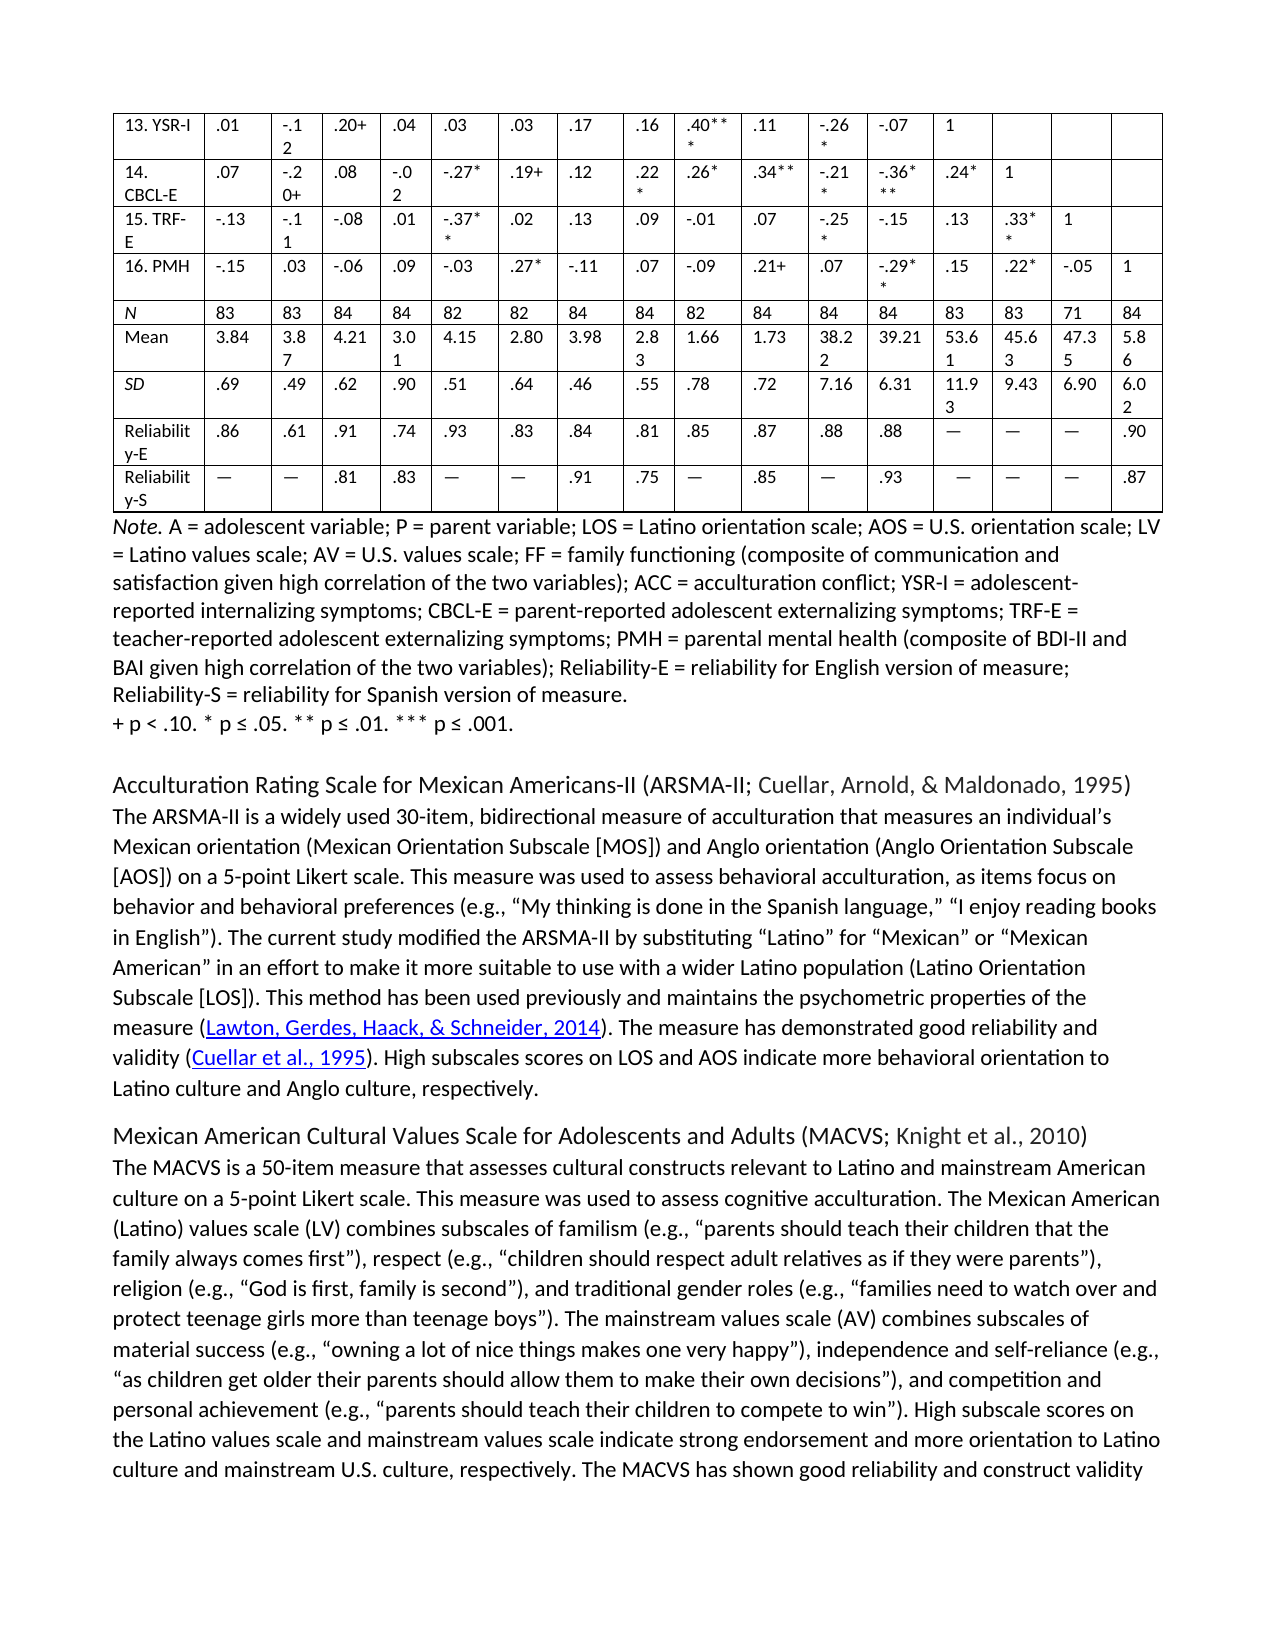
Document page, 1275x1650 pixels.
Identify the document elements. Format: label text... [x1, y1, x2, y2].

table_cell 11.93 [934, 372, 992, 418]
table_cell 3.98 [558, 325, 623, 371]
table_cell 4.15 [432, 325, 498, 371]
table_cell .61 [272, 419, 322, 464]
table_cell 1 [993, 160, 1051, 206]
table_cell — [993, 419, 1051, 464]
table_cell .07 [809, 254, 867, 300]
table_cell 38.22 [809, 325, 867, 371]
table_cell 84 [323, 301, 380, 324]
table_cell 3.01 [381, 325, 431, 371]
table_cell .01 [205, 114, 271, 159]
table_cell .03 [272, 254, 322, 300]
table_cell .90 [1112, 419, 1162, 464]
table_cell 7.16 [809, 372, 867, 418]
subtitle Acculturation Rating Scale for Mexican Americans-II (ARSMA-II; Cuellar, Arnold, & Maldonado, 1995) [112, 769, 1162, 799]
table_cell 45.63 [993, 325, 1051, 371]
table_cell .75 [624, 466, 674, 511]
table_cell -.11 [272, 207, 322, 253]
table_cell .16 [624, 114, 674, 159]
table_cell — [934, 466, 992, 511]
table_cell [1112, 160, 1162, 206]
table_cell 83 [993, 301, 1051, 324]
table_cell — [934, 419, 992, 464]
table_cell 84 [742, 301, 808, 324]
table_cell .40*** [675, 114, 741, 159]
table_cell .12 [558, 160, 623, 206]
table_cell -.26* [809, 114, 867, 159]
table_cell — [499, 466, 557, 511]
table_cell 1 [934, 114, 992, 159]
table_cell 6.02 [1112, 372, 1162, 418]
table_cell .91 [323, 419, 380, 464]
table_cell 47.35 [1052, 325, 1111, 371]
table_cell 6.31 [868, 372, 933, 418]
table_cell — [675, 466, 741, 511]
table_cell .91 [558, 466, 623, 511]
table_cell 14. CBCL-E [114, 160, 204, 206]
table_cell .09 [381, 254, 431, 300]
table_cell -.15 [205, 254, 271, 300]
table_cell 15. TRF-E [114, 207, 204, 253]
table_cell .46 [558, 372, 623, 418]
table_cell 82 [675, 301, 741, 324]
table_cell 83 [934, 301, 992, 324]
table_cell 71 [1052, 301, 1111, 324]
table_cell .81 [624, 419, 674, 464]
table_cell .64 [499, 372, 557, 418]
table_cell .69 [205, 372, 271, 418]
table_cell 84 [558, 301, 623, 324]
subtitle Mexican American Cultural Values Scale for Adolescents and Adults (MACVS; Knight et al., 2010) [112, 1121, 1162, 1151]
table_cell [1052, 114, 1111, 159]
table_cell .21+ [742, 254, 808, 300]
table_cell .09 [624, 207, 674, 253]
table_cell 2.83 [624, 325, 674, 371]
table_cell .62 [323, 372, 380, 418]
table_cell Mean [114, 325, 204, 371]
table_cell .03 [499, 114, 557, 159]
table_cell .85 [675, 419, 741, 464]
table_cell -.02 [381, 160, 431, 206]
table_cell SD [114, 372, 204, 418]
table_cell — [993, 466, 1051, 511]
table_cell 6.90 [1052, 372, 1111, 418]
table_cell .07 [742, 207, 808, 253]
table_cell .34** [742, 160, 808, 206]
table_cell .87 [1112, 466, 1162, 511]
table_cell .85 [742, 466, 808, 511]
table_cell .88 [868, 419, 933, 464]
table_cell -.06 [323, 254, 380, 300]
table_cell .17 [558, 114, 623, 159]
table_cell [1052, 160, 1111, 206]
table_cell — [272, 466, 322, 511]
table_cell .08 [323, 160, 380, 206]
table_cell 16. PMH [114, 254, 204, 300]
table_cell .90 [381, 372, 431, 418]
table_cell [1112, 114, 1162, 159]
table_cell 4.21 [323, 325, 380, 371]
table_cell [993, 114, 1051, 159]
table_cell -.20+ [272, 160, 322, 206]
table_cell .84 [558, 419, 623, 464]
text The ARSMA-II is a widely used 30-item, bidirectional measure of acculturation that measures an individual’s Mexican orientation (Mexican Orientation Subscale [MOS]) and Anglo orientation (Anglo Orientation Subscale [AOS]) on a 5-point Likert scale. This measure was used to assess behavioral acculturation, as items focus on behavior and behavioral preferences (e.g., “My thinking is done in the Spanish language,” “I enjoy reading books in English”). The current study modified the ARSMA-II by substituting “Latino” for “Mexican” or “Mexican American” in an effort to make it more suitable to use with a wider Latino population (Latino Orientation Subscale [LOS]). This method has been used previously and maintains the psychometric properties of the measure (Lawton, Gerdes, Haack, & Schneider, 2014). The measure has demonstrated good reliability and validity (Cuellar et al., 1995). High subscales scores on LOS and AOS indicate more behavioral orientation to Latino culture and Anglo culture, respectively. [112, 802, 1162, 1102]
table_cell -.01 [675, 207, 741, 253]
table_cell -.36*** [868, 160, 933, 206]
table_cell .13 [558, 207, 623, 253]
table_cell .22* [993, 254, 1051, 300]
table_cell — [809, 466, 867, 511]
table_cell .02 [499, 207, 557, 253]
table_cell -.29** [868, 254, 933, 300]
table_cell -.25* [809, 207, 867, 253]
table_cell -.03 [432, 254, 498, 300]
table_cell .27* [499, 254, 557, 300]
table_cell .83 [381, 466, 431, 511]
table_cell .88 [809, 419, 867, 464]
table_cell -.37** [432, 207, 498, 253]
table_cell .19+ [499, 160, 557, 206]
table_cell 53.61 [934, 325, 992, 371]
table_cell 84 [809, 301, 867, 324]
table_cell 5.86 [1112, 325, 1162, 371]
table_cell 13. YSR-I [114, 114, 204, 159]
table_cell .07 [205, 160, 271, 206]
text Note. A = adolescent variable; P = parent variable; LOS = Latino orientation scale; AOS = U.S. orientation scale; LV = Latino values scale; AV = U.S. values scale; FF = family functioning (composite of communication and satisfaction given high correlation of the two variables); ACC = acculturation conflict; YSR-I = adolescent-reported internalizing symptoms; CBCL-E = parent-reported adolescent externalizing symptoms; TRF-E = teacher-reported adolescent externalizing symptoms; PMH = parental mental health (composite of BDI-II and BAI given high correlation of the two variables); Reliability-E = reliability for English version of measure; Reliability-S = reliability for Spanish version of measure. [112, 512, 1162, 709]
table_cell -.12 [272, 114, 322, 159]
table_cell .93 [432, 419, 498, 464]
table_cell 82 [432, 301, 498, 324]
table_cell 2.80 [499, 325, 557, 371]
table_cell .86 [205, 419, 271, 464]
table_cell -.05 [1052, 254, 1111, 300]
table_cell — [432, 466, 498, 511]
table_cell 82 [499, 301, 557, 324]
table_cell .26* [675, 160, 741, 206]
table_cell .55 [624, 372, 674, 418]
table_cell 84 [381, 301, 431, 324]
table_cell .78 [675, 372, 741, 418]
table_cell -.11 [558, 254, 623, 300]
table_cell .15 [934, 254, 992, 300]
table_cell 1 [1112, 254, 1162, 300]
table_cell 84 [868, 301, 933, 324]
table_cell .04 [381, 114, 431, 159]
table_cell Reliability-E [114, 419, 204, 464]
table_cell .81 [323, 466, 380, 511]
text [112, 1153, 1162, 1483]
table_cell — [1052, 466, 1111, 511]
table_cell .33** [993, 207, 1051, 253]
table_cell .87 [742, 419, 808, 464]
table_cell [1112, 207, 1162, 253]
table_cell 1.66 [675, 325, 741, 371]
table_cell .93 [868, 466, 933, 511]
table_cell -.27* [432, 160, 498, 206]
table_cell .03 [432, 114, 498, 159]
table_cell 3.84 [205, 325, 271, 371]
table_cell 3.87 [272, 325, 322, 371]
table_cell 84 [1112, 301, 1162, 324]
table_cell N [114, 301, 204, 324]
table_cell .07 [624, 254, 674, 300]
table_cell .49 [272, 372, 322, 418]
table_cell -.08 [323, 207, 380, 253]
table_cell .83 [499, 419, 557, 464]
table_cell 39.21 [868, 325, 933, 371]
table_cell — [205, 466, 271, 511]
table_cell 9.43 [993, 372, 1051, 418]
table_cell 83 [272, 301, 322, 324]
table_cell -.07 [868, 114, 933, 159]
table_cell .24* [934, 160, 992, 206]
table_cell .13 [934, 207, 992, 253]
table_cell -.09 [675, 254, 741, 300]
table_cell Reliability-S [114, 466, 204, 511]
table_cell .72 [742, 372, 808, 418]
table_cell -.13 [205, 207, 271, 253]
table_cell — [1052, 419, 1111, 464]
table_cell 84 [624, 301, 674, 324]
table_cell -.21* [809, 160, 867, 206]
text + p < .10. * p ≤ .05. ** p ≤ .01. *** p ≤ .001. [112, 709, 1162, 737]
table_cell .74 [381, 419, 431, 464]
table_cell 83 [205, 301, 271, 324]
table_cell 1 [1052, 207, 1111, 253]
table_cell .20+ [323, 114, 380, 159]
table_cell .11 [742, 114, 808, 159]
table_cell 1.73 [742, 325, 808, 371]
table_cell .22* [624, 160, 674, 206]
table_cell -.15 [868, 207, 933, 253]
table_cell .51 [432, 372, 498, 418]
table_cell .01 [381, 207, 431, 253]
